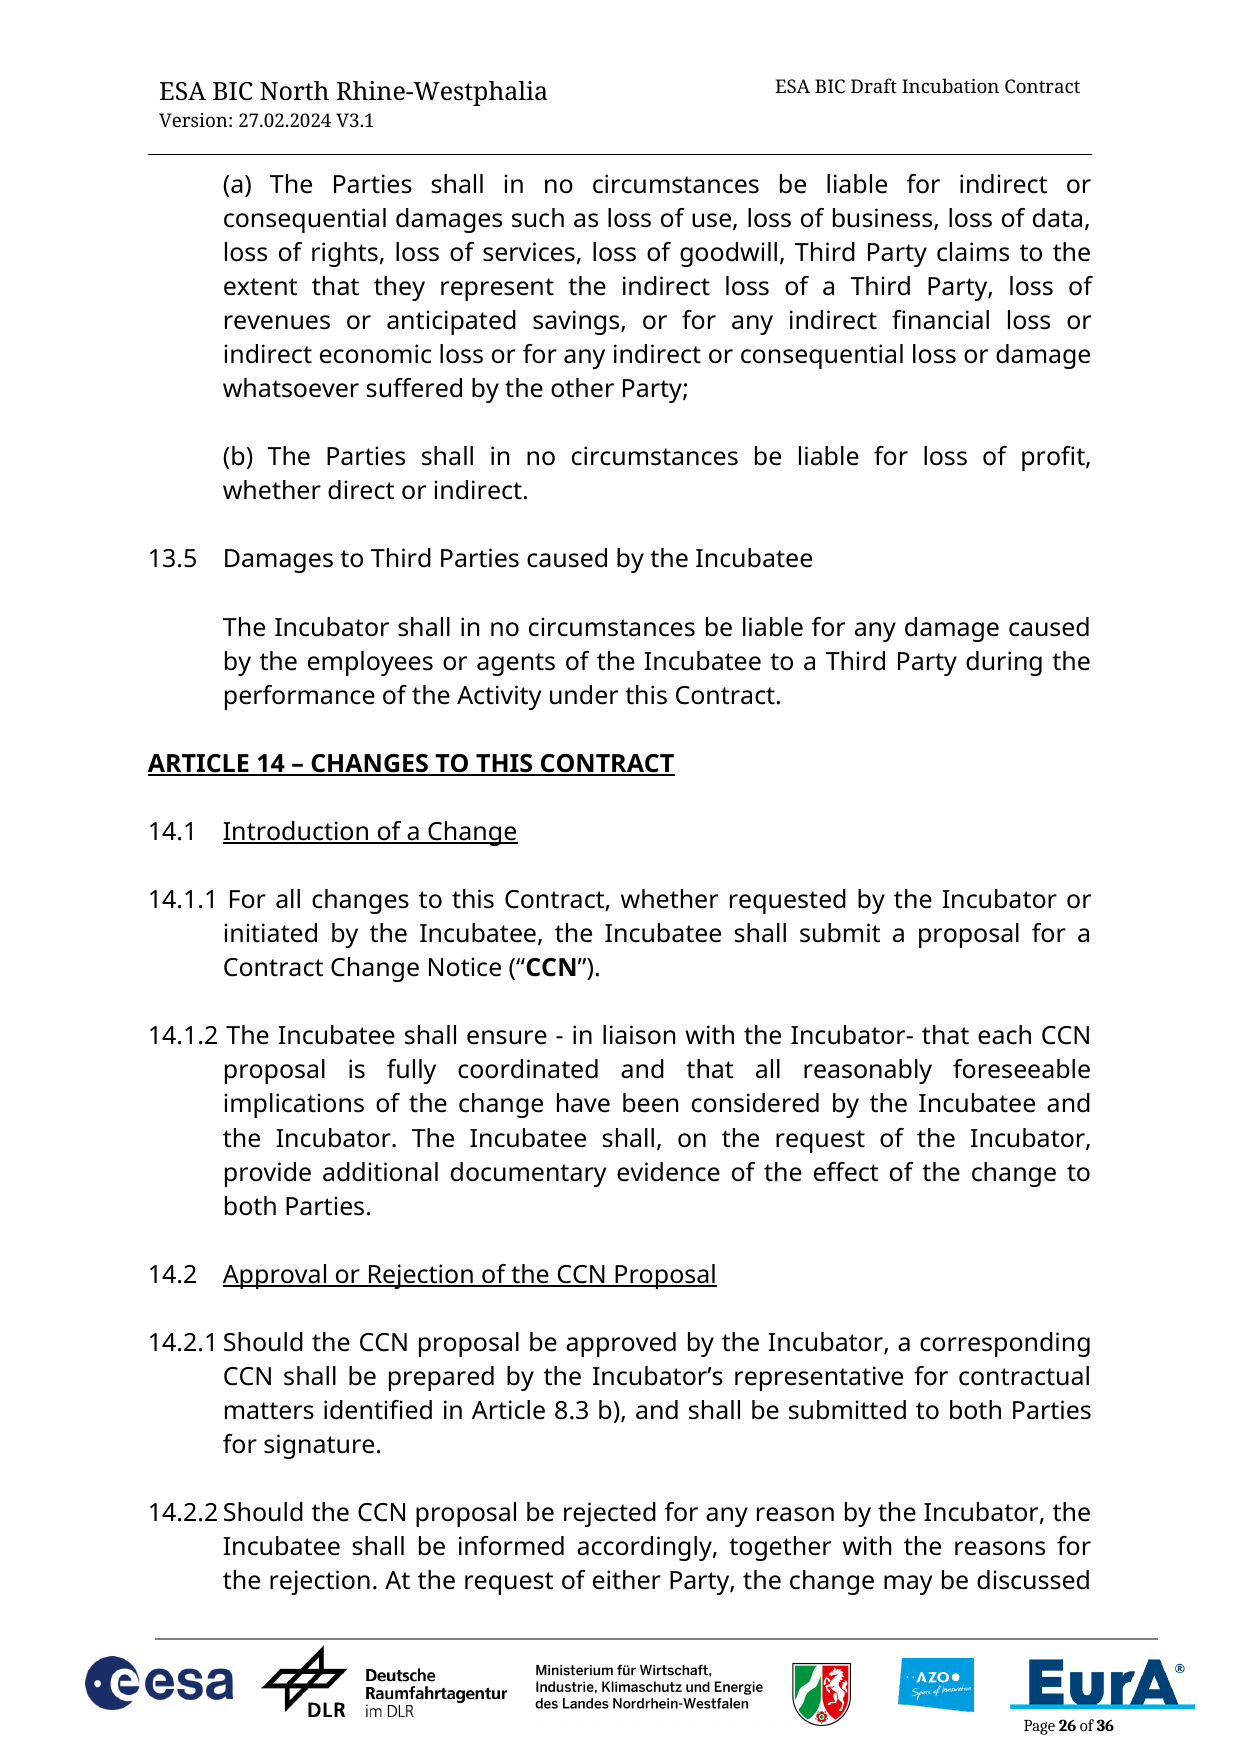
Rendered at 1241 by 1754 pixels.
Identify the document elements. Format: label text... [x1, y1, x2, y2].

text 14.2 Approval or Rejection of the CCN Proposal [148, 1256, 1093, 1291]
text The Incubator shall in no circumstances be liable for any damage caused by the employees or agents of the Incubatee to a Third Party during the performance of the Activity under this Contract. [223, 609, 1093, 711]
text 14.1.2 The Incubatee shall ensure - in liaison with the Incubator- that each CCN proposal is fully coordinated and that all reasonably foreseeable implications of the change have been considered by the Incubatee and the Incubator. The Incubatee shall, on the request of the Incubator, provide additional documentary evidence of the effect of the change to both Parties. [148, 1018, 1093, 1222]
picture [535, 1663, 851, 1726]
picture [898, 1705, 959, 1712]
text 13.5 Damages to Third Parties caused by the Incubatee [148, 541, 1093, 575]
text 14.1 Introduction of a Change [148, 814, 1093, 848]
picture [1008, 1658, 1196, 1709]
text 14.2.1 Should the CCN proposal be approved by the Incubator, a corresponding CCN shall be prepared by the Incubator’s representative for contractual matters identified in Article 8.3 b), and shall be submitted to both Parties for signature. [148, 1324, 1093, 1461]
picture [85, 1656, 233, 1710]
text (b) The Parties shall in no circumstances be liable for loss of profit, whether direct or indirect. [223, 439, 1093, 507]
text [148, 1495, 1093, 1597]
text (a) The Parties shall in no circumstances be liable for indirect or consequential damages such as loss of use, loss of business, loss of data, loss of rights, loss of services, loss of goodwill, Third Party claims to the extent that they represent the indirect loss of a Third Party, loss of revenues or anticipated savings, or for any indirect financial loss or indirect economic loss or for any indirect or consequential loss or damage whatsoever suffered by the other Party; [223, 166, 1093, 405]
picture [920, 1673, 925, 1681]
picture [261, 1645, 507, 1717]
text 14.1.1 For all changes to this Contract, whether requested by the Incubator or initiated by the Incubatee, the Incubatee shall submit a proposal for a Contract Change Notice (“CCN”). [148, 882, 1093, 984]
text ARTICLE 14 – CHANGES TO THIS CONTRACT [148, 746, 1093, 779]
